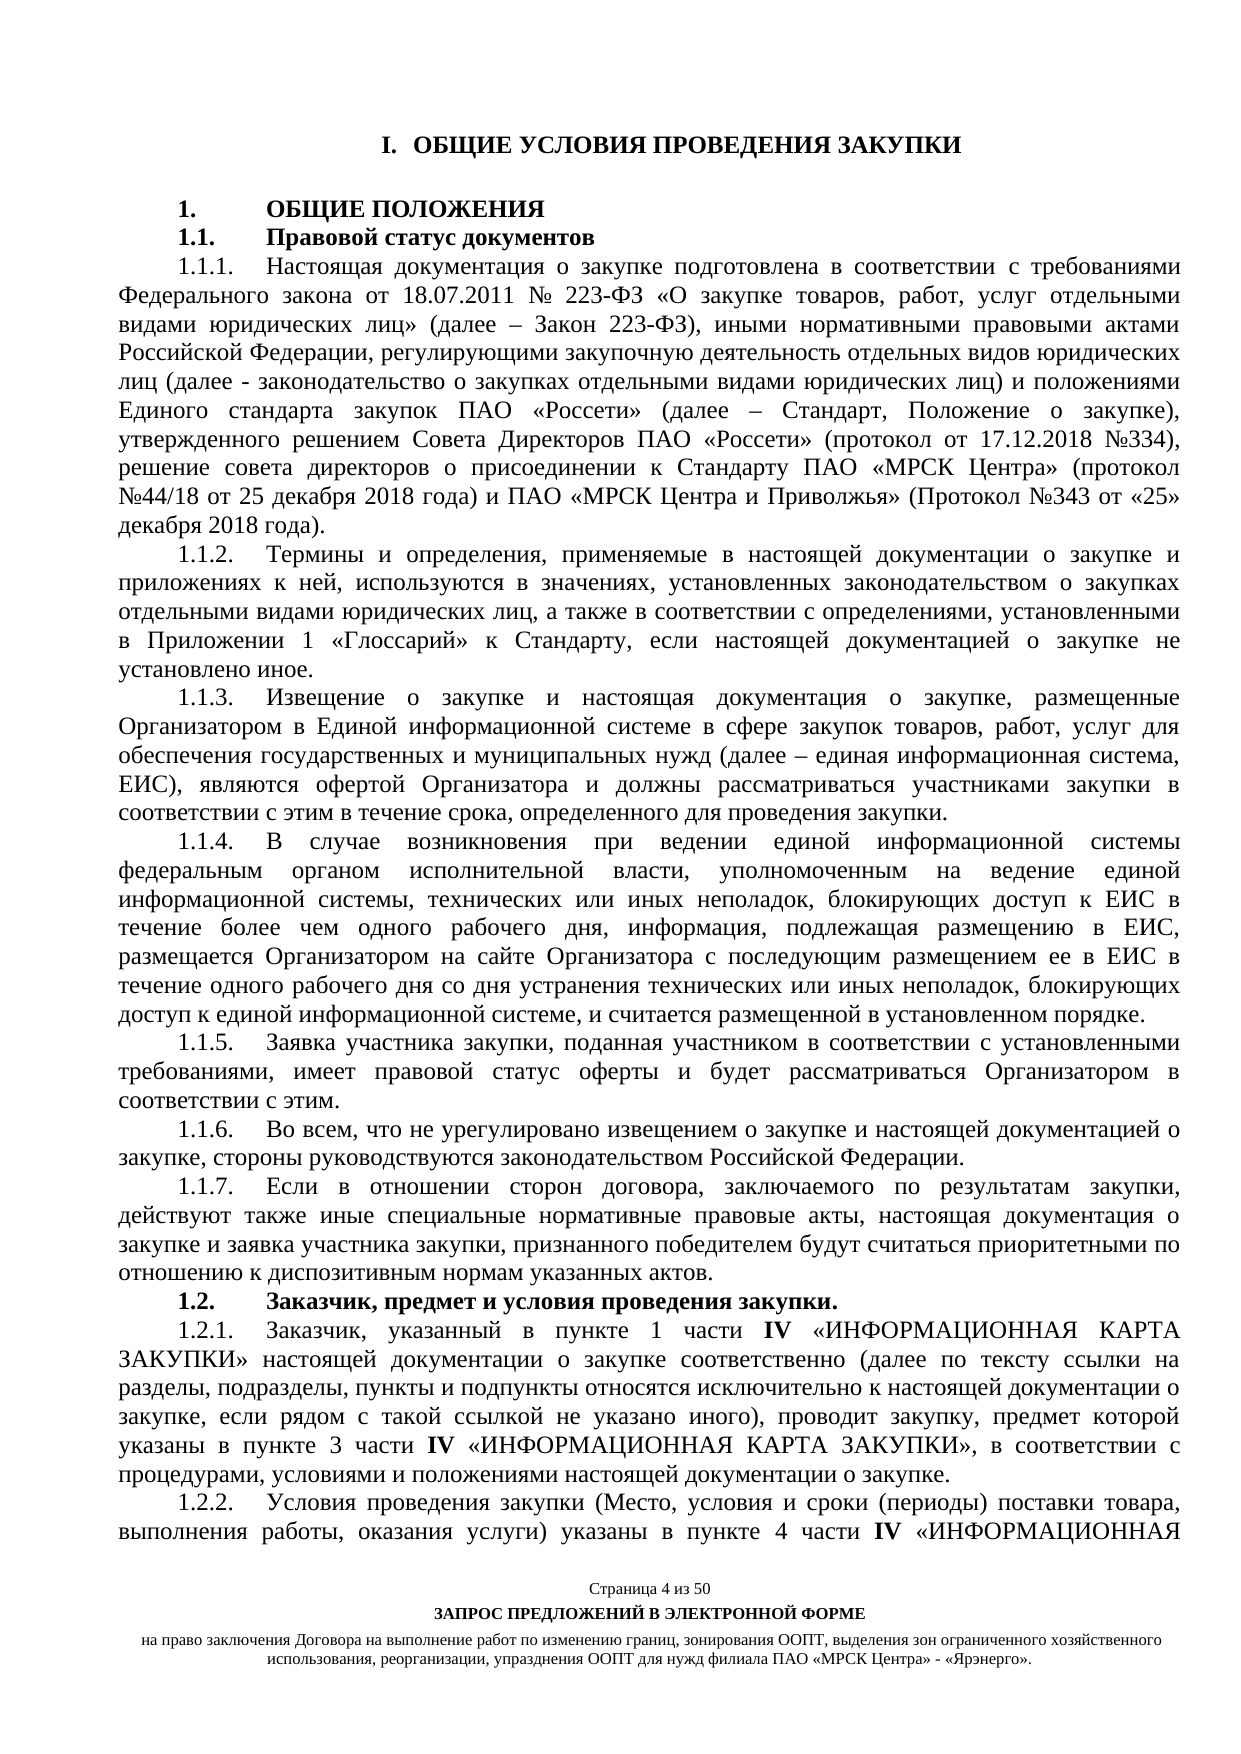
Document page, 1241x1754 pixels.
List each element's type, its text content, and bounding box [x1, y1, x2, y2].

list В случае возникновения при ведении единой информационной системы федеральным органом исполнительной власти, уполномоченным на ведение единой информационной системы, технических или иных неполадок, блокирующих доступ к ЕИС в течение более чем одного рабочего дня, информация, подлежащая размещению в ЕИС, размещается Организатором на сайте Организатора с последующим размещением ее в ЕИС в течение одного рабочего дня со дня устранения технических или иных неполадок, блокирующих доступ к единой информационной системе, и считается размещенной в установленном порядке. [118, 826, 1181, 1027]
subtitle Правовой статус документов [118, 222, 1181, 251]
list Если в отношении сторон договора, заключаемого по результатам закупки, действуют также иные специальные нормативные правовые акты, настоящая документация о закупке и заявка участника закупки, признанного победителем будут считаться приоритетными по отношению к диспозитивным нормам указанных актов. [118, 1171, 1181, 1286]
subtitle Заказчик, указанный в пункте 1 части IV «ИНФОРМАЦИОННАЯ КАРТА ЗАКУПКИ» настоящей документации о закупке соответственно (далее по тексту ссылки на разделы, подразделы, пункты и подпункты относятся исключительно к настоящей документации о закупке, если рядом с такой ссылкой не указано иного), проводит закупку, предмет которой указаны в пункте 3 части IV «ИНФОРМАЦИОННАЯ КАРТА ЗАКУПКИ», в соответствии с процедурами, условиями и положениями настоящей документации о закупке. [118, 1315, 1181, 1487]
list Термины и определения, применяемые в настоящей документации о закупке и приложениях к ней, используются в значениях, установленных законодательством о закупках отдельными видами юридических лиц, а также в соответствии с определениями, установленными в Приложении 1 «Глоссарий» к Стандарту, если настоящей документацией о закупке не установлено иное. [118, 539, 1181, 682]
subtitle ОБЩИЕ ПОЛОЖЕНИЯ [118, 194, 1181, 222]
list Извещение о закупке и настоящая документация о закупке, размещенные Организатором в Единой информационной системе в сфере закупок товаров, работ, услуг для обеспечения государственных и муниципальных нужд (далее – единая информационная система, ЕИС), являются офертой Организатора и должны рассматриваться участниками закупки в соответствии с этим в течение срока, определенного для проведения закупки. [118, 682, 1181, 826]
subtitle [118, 1487, 1181, 1545]
subtitle Заказчик, предмет и условия проведения закупки. [118, 1286, 1181, 1315]
list Настоящая документация о закупке подготовлена в соответствии с требованиями Федерального закона от 18.07.2011 № 223-ФЗ «О закупке товаров, работ, услуг отдельными видами юридических лиц» (далее – Закон 223-ФЗ), иными нормативными правовыми актами Российской Федерации, регулирующими закупочную деятельность отдельных видов юридических лиц (далее - законодательство о закупках отдельными видами юридических лиц) и положениями Единого стандарта закупок ПАО «Россети» (далее – Стандарт, Положение о закупке), утвержденного решением Совета Директоров ПАО «Россети» (протокол от 17.12.2018 №334), решение совета директоров о присоединении к Стандарту ПАО «МРСК Центра» (протокол №44/18 от 25 декабря 2018 года) и ПАО «МРСК Центра и Приволжья» (Протокол №343 от «25» декабря 2018 года). [118, 251, 1181, 539]
list Заявка участника закупки, поданная участником в соответствии с установленными требованиями, имеет правовой статус оферты и будет рассматриваться Организатором в соответствии с этим. [118, 1027, 1181, 1114]
list Во всем, что не урегулировано извещением о закупке и настоящей документацией о закупке, стороны руководствуются законодательством Российской Федерации. [118, 1114, 1181, 1171]
subtitle ОБЩИЕ УСЛОВИЯ ПРОВЕДЕНИЯ закупки [118, 130, 1181, 159]
